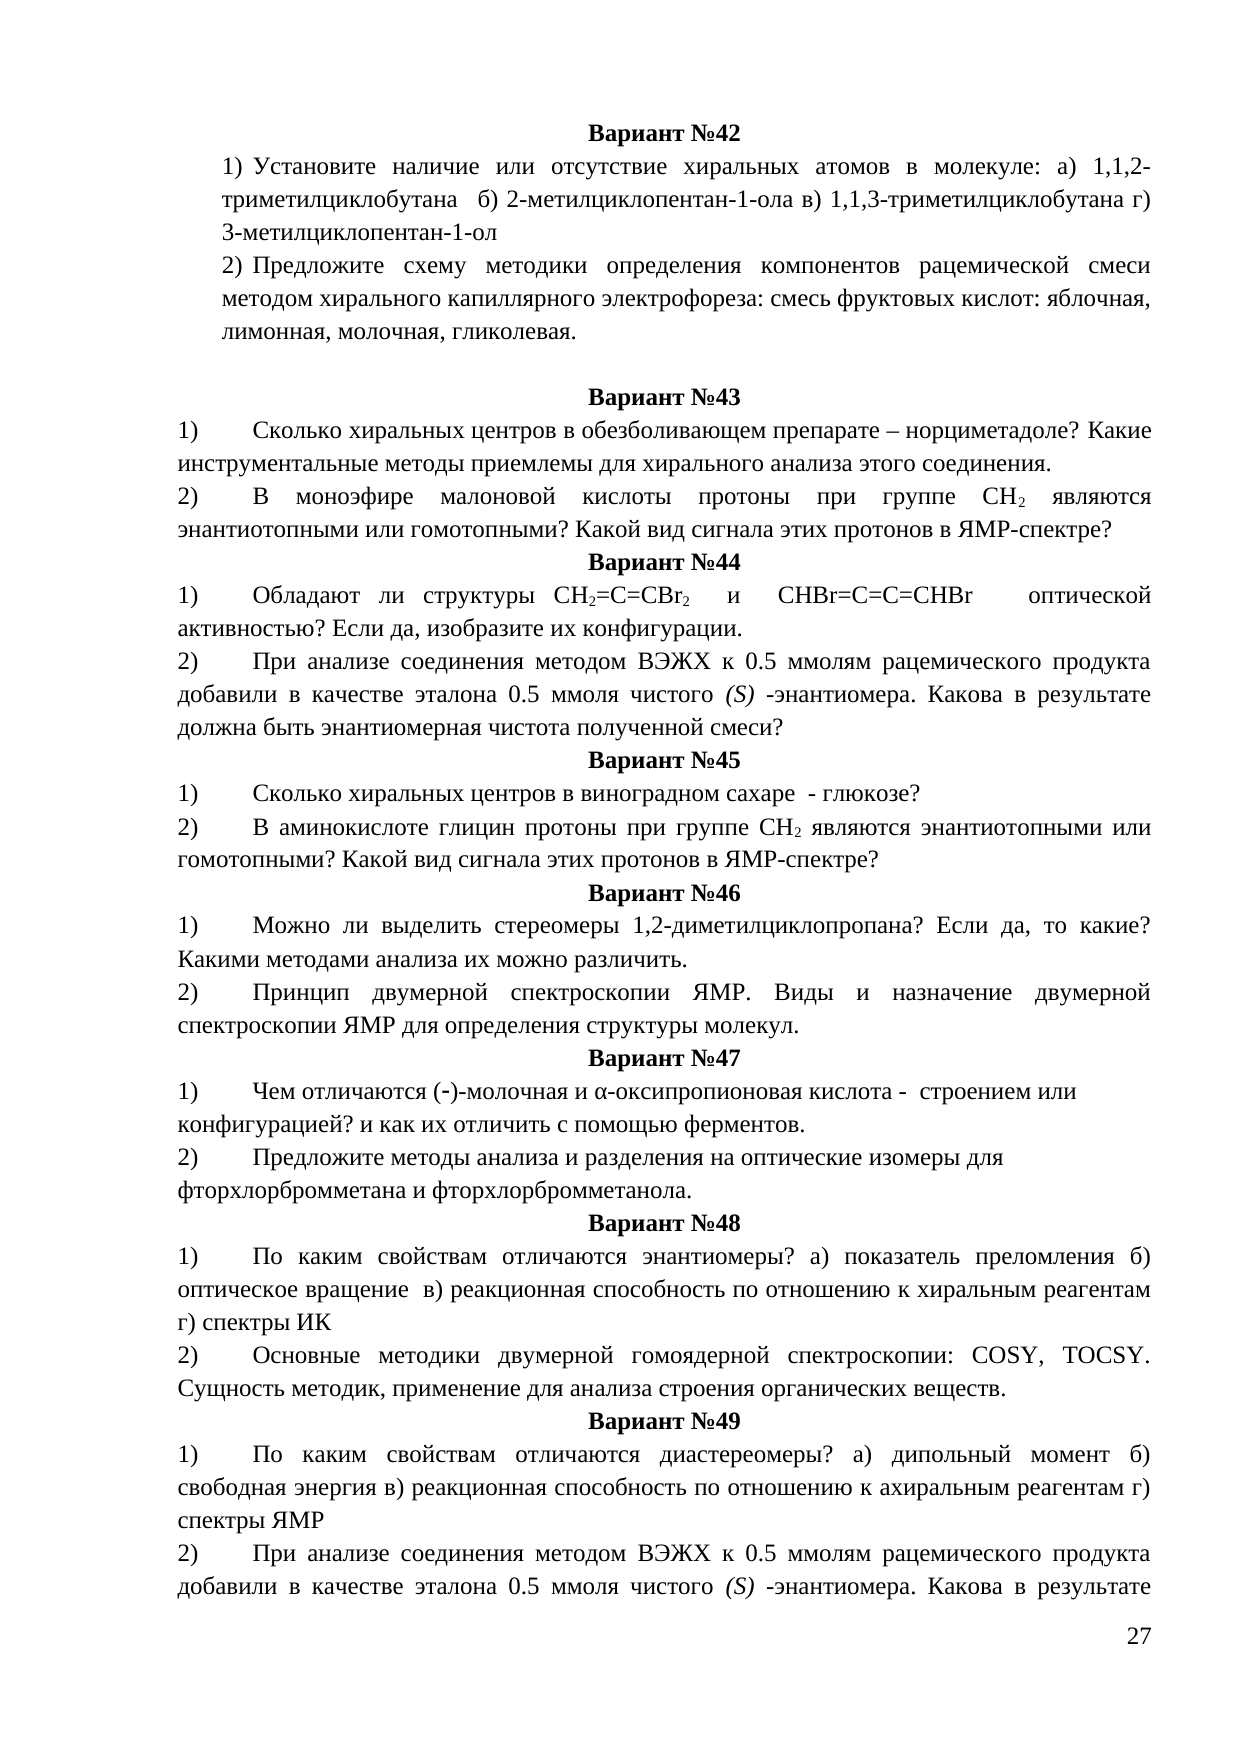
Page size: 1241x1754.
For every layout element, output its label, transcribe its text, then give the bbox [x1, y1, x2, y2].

text 1) Чем отличаются ()-молочная и α-оксипропионовая кислота - строением или конфигурацией? и как их отличить с помощью ферментов. [177, 1076, 1152, 1137]
text 2) Предложите схему методики определения компонентов рацемической смеси методом хирального капиллярного электрофореза: смесь фруктовых кислот: яблочная, лимонная, молочная, гликолевая. [222, 250, 1152, 345]
text Вариант №42 [177, 118, 1152, 147]
text 1) По каким свойствам отличаются диастереомеры? а) дипольный момент б) свободная энергия в) реакционная способность по отношению к ахиральным реагентам г) спектры ЯМР [177, 1439, 1152, 1534]
text 1) Установите наличие или отсутствие хиральных атомов в молекуле: а) 1,1,2-триметилциклобутана б) 2-метилциклопентан-1-ола в) 1,1,3-триметилциклобутана г) 3-метилциклопентан-1-ол [222, 151, 1152, 246]
text 2) В моноэфире малоновой кислоты протоны при группе СН2 являются энантиотопными или гомотопными? Какой вид сигнала этих протонов в ЯМР-спектре? [177, 481, 1152, 543]
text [177, 1538, 1152, 1600]
text 1) Обладают ли структуры СH2=C=CBr2 и CHBr=C=C=CHBr оптической активностью? Если да, изобразите их конфигурации. [177, 580, 1152, 642]
text 2) Принцип двумерной спектроскопии ЯМР. Виды и назначение двумерной спектроскопии ЯМР для определения структуры молекул. [177, 977, 1152, 1038]
text 1) Сколько хиральных центров в обезболивающем препарате – норциметадоле? Какие инструментальные методы приемлемы для хирального анализа этого соединения. [177, 415, 1152, 477]
text Вариант №49 [177, 1406, 1152, 1435]
text Вариант №43 [177, 382, 1152, 411]
text Вариант №48 [177, 1208, 1152, 1237]
text Вариант №45 [177, 746, 1152, 774]
text 2) Основные методики двумерной гомоядерной спектроскопии: COSY, TOCSY. Сущность методик, применение для анализа строения органических веществ. [177, 1340, 1152, 1402]
text 1) По каким свойствам отличаются энантиомеры? а) показатель преломления б) оптическое вращение в) реакционная способность по отношению к хиральным реагентам г) спектры ИК [177, 1241, 1152, 1336]
text 1) Можно ли выделить стереомеры 1,2-диметилциклопропана? Если да, то какие? Какими методами анализа их можно различить. [177, 911, 1152, 972]
text Вариант №44 [177, 547, 1152, 576]
text Вариант №47 [177, 1043, 1152, 1071]
text 1) Сколько хиральных центров в виноградном сахаре - глюкозе? [177, 778, 1152, 807]
text Вариант №46 [177, 878, 1152, 906]
text 2) Предложите методы анализа и разделения на оптические изомеры для фторхлорбромметана и фторхлорбромметанола. [177, 1142, 1152, 1203]
text 2) В аминокислоте глицин протоны при группе СН2 являются энантиотопными или гомотопными? Какой вид сигнала этих протонов в ЯМР-спектре? [177, 812, 1152, 873]
